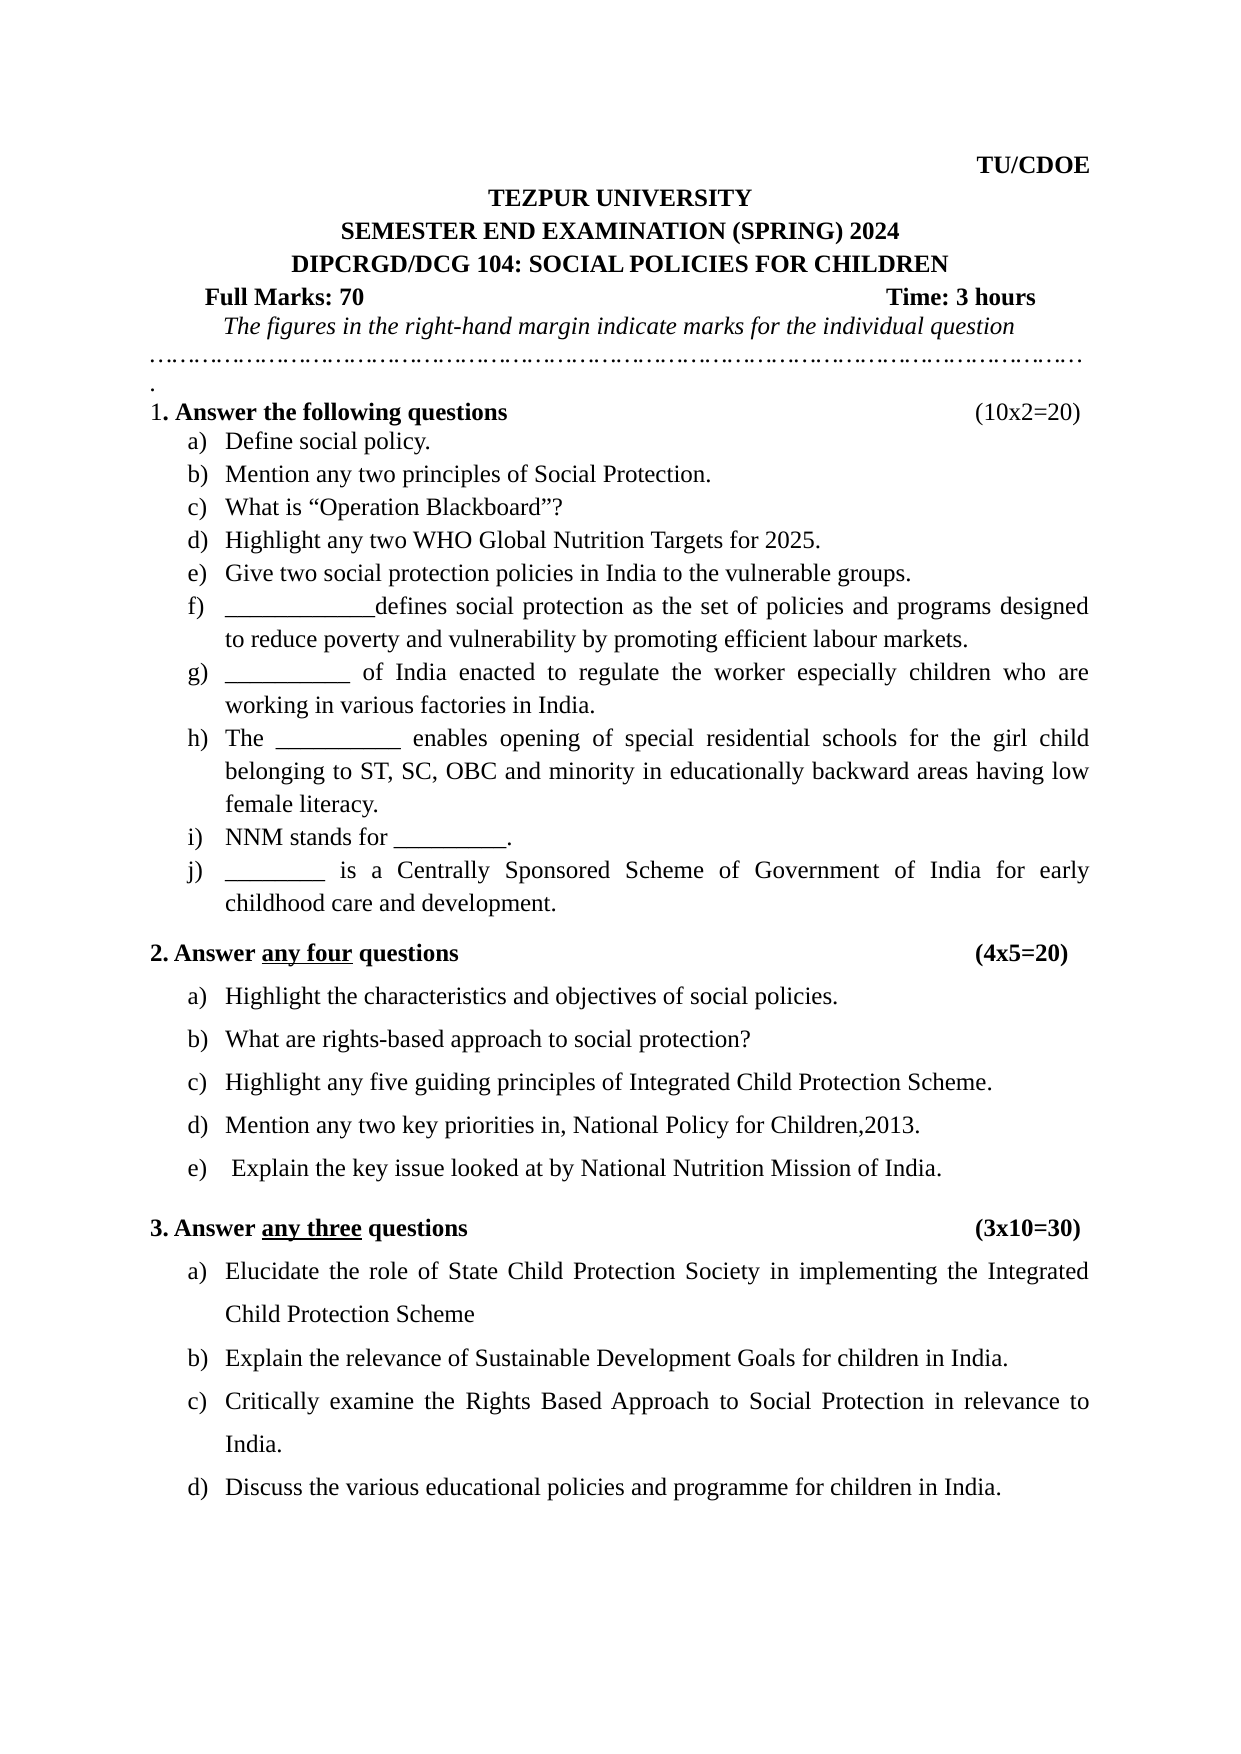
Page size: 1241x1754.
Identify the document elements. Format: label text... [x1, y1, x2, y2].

text 3. Answer any three questions (3x10=30) [150, 1213, 1090, 1242]
list Highlight any five guiding principles of Integrated Child Protection Scheme. [187, 1067, 1090, 1096]
list __________ of India enacted to regulate the worker especially children who are working in various factories in India. [187, 657, 1090, 719]
list Explain the relevance of Sustainable Development Goals for children in India. [187, 1343, 1090, 1371]
list NNM stands for _________. [187, 822, 1090, 851]
list The __________ enables opening of special residential schools for the girl child belonging to ST, SC, OBC and minority in educationally backward areas having low female literacy. [187, 723, 1090, 818]
list Mention any two principles of Social Protection. [187, 459, 1090, 488]
text DIPCRGD/DCG 104: SOCIAL POLICIES FOR CHILDREN [150, 249, 1090, 278]
list ________ is a Centrally Sponsored Scheme of Government of India for early childhood care and development. [187, 855, 1090, 917]
list Elucidate the role of State Child Protection Society in implementing the Integrated Child Protection Scheme [187, 1256, 1090, 1328]
list Discuss the various educational policies and programme for children in India. [187, 1472, 1090, 1501]
list Give two social protection policies in India to the vulnerable groups. [187, 558, 1090, 587]
text The figures in the right-hand margin indicate marks for the individual question [150, 311, 1090, 339]
list ____________defines social protection as the set of policies and programs designed to reduce poverty and vulnerability by promoting efficient labour markets. [187, 591, 1090, 653]
list What is “Operation Blackboard”? [187, 492, 1090, 521]
text 2. Answer any four questions (4x5=20) [150, 938, 1090, 967]
text TU/CDOE [150, 150, 1090, 179]
list Define social policy. [187, 426, 1090, 454]
text SEMESTER END EXAMINATION (SPRING) 2024 [150, 216, 1090, 245]
list Highlight the characteristics and objectives of social policies. [187, 981, 1090, 1010]
text TEZPUR UNIVERSITY [150, 183, 1090, 212]
text Full Marks: 70 Time: 3 hours [150, 282, 1090, 311]
list What are rights-based approach to social protection? [187, 1024, 1090, 1053]
list Highlight any two WHO Global Nutrition Targets for 2025. [187, 525, 1090, 554]
list Explain the key issue looked at by National Nutrition Mission of India. [187, 1153, 1090, 1182]
list Critically examine the Rights Based Approach to Social Protection in relevance to India. [187, 1386, 1090, 1458]
list Mention any two key priorities in, National Policy for Children,2013. [187, 1110, 1090, 1139]
text 1. Answer the following questions (10x2=20) [150, 397, 1090, 426]
text ………………………………………………………………………………………………………………. [150, 339, 1090, 397]
